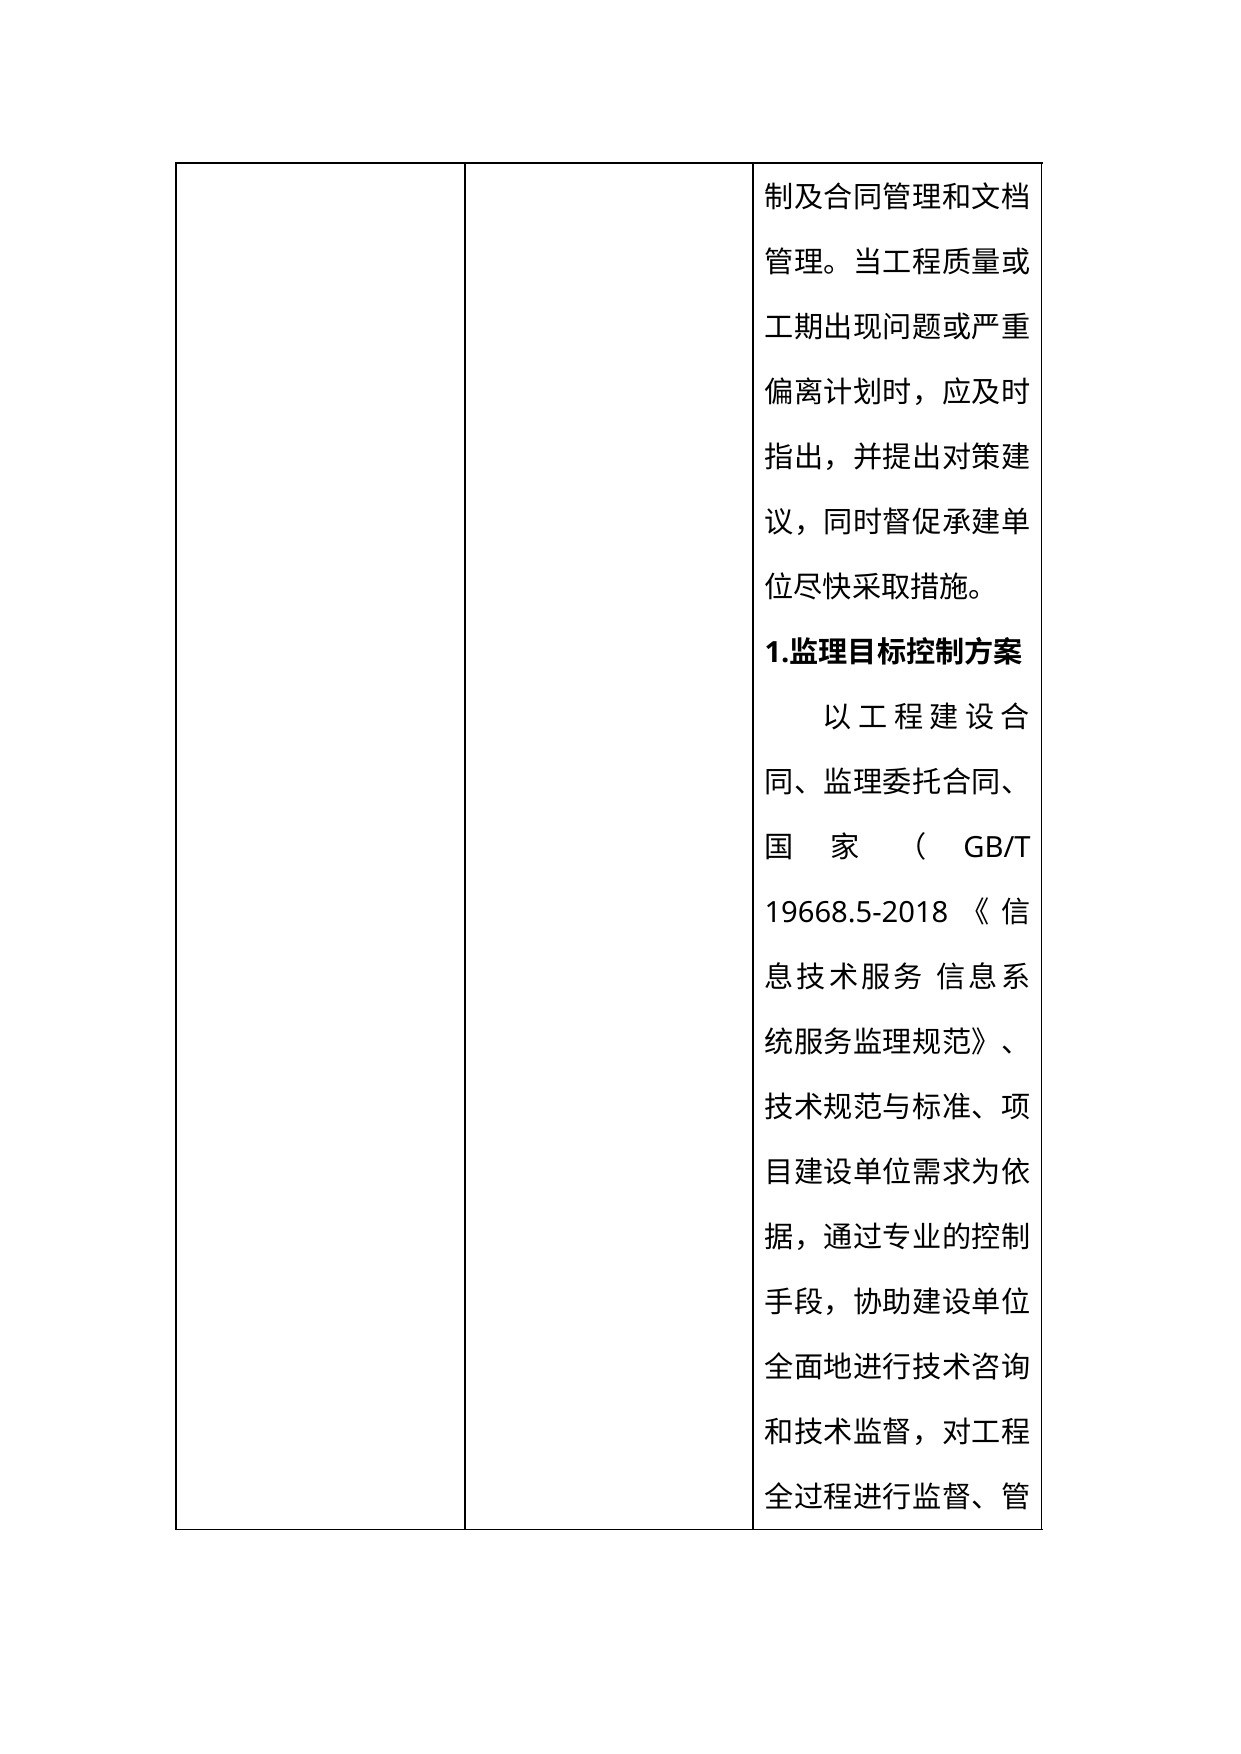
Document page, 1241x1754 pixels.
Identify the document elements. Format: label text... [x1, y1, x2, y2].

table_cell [754, 164, 1041, 1528]
table_cell 1 [177, 164, 464, 1528]
table_cell [466, 164, 752, 1528]
